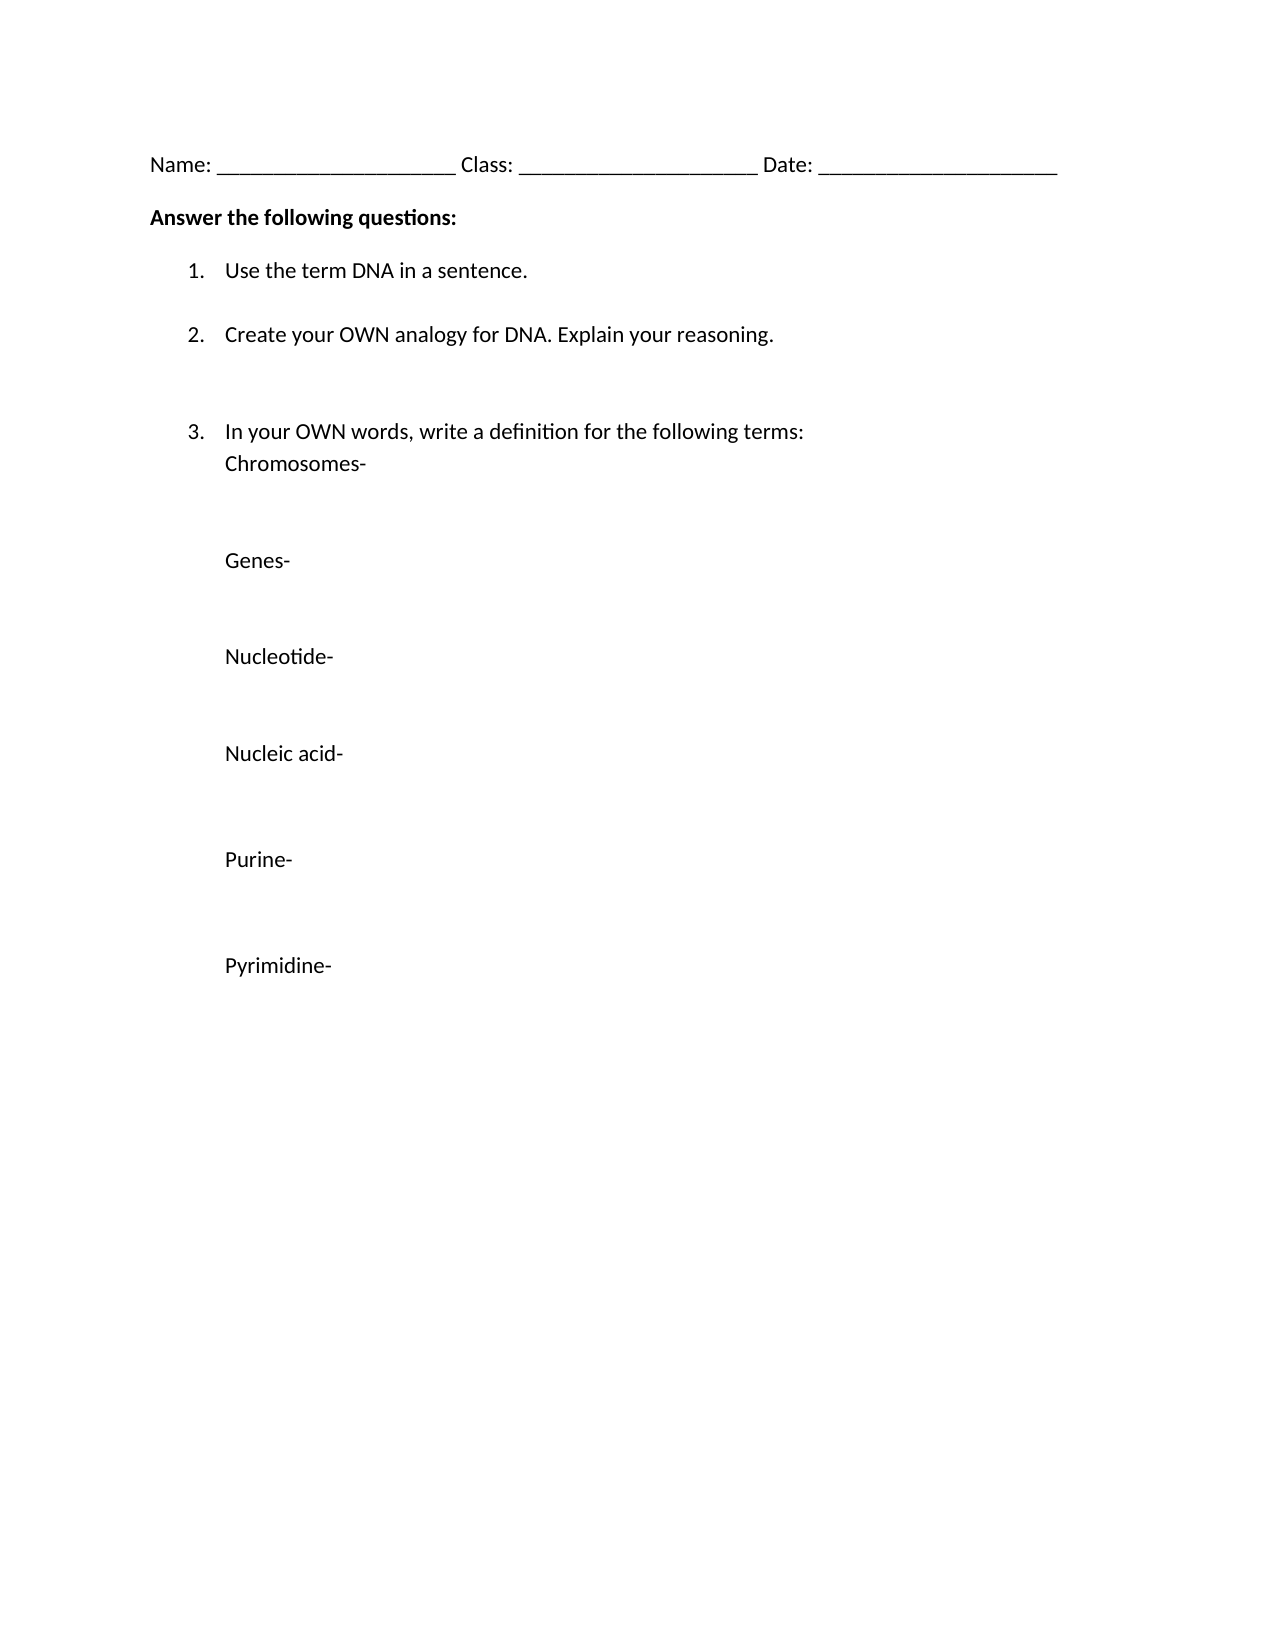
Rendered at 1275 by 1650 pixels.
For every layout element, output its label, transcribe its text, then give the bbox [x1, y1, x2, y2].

text Purine- [150, 845, 1125, 873]
list Nucleic acid- [225, 707, 1125, 767]
text Name: _____________________ Class: _____________________ Date: _____________________ [150, 150, 1125, 178]
list Chromosomes- [225, 449, 1125, 477]
list Use the term DNA in a sentence. [187, 256, 1125, 284]
list Nucleotide- [225, 610, 1125, 702]
list Genes- [225, 546, 1125, 606]
text Pyrimidine- [150, 951, 1125, 979]
list In your OWN words, write a definition for the following terms: [187, 417, 1125, 445]
text Answer the following questions: [150, 203, 1125, 231]
list Create your OWN analogy for DNA. Explain your reasoning. [187, 320, 1125, 348]
